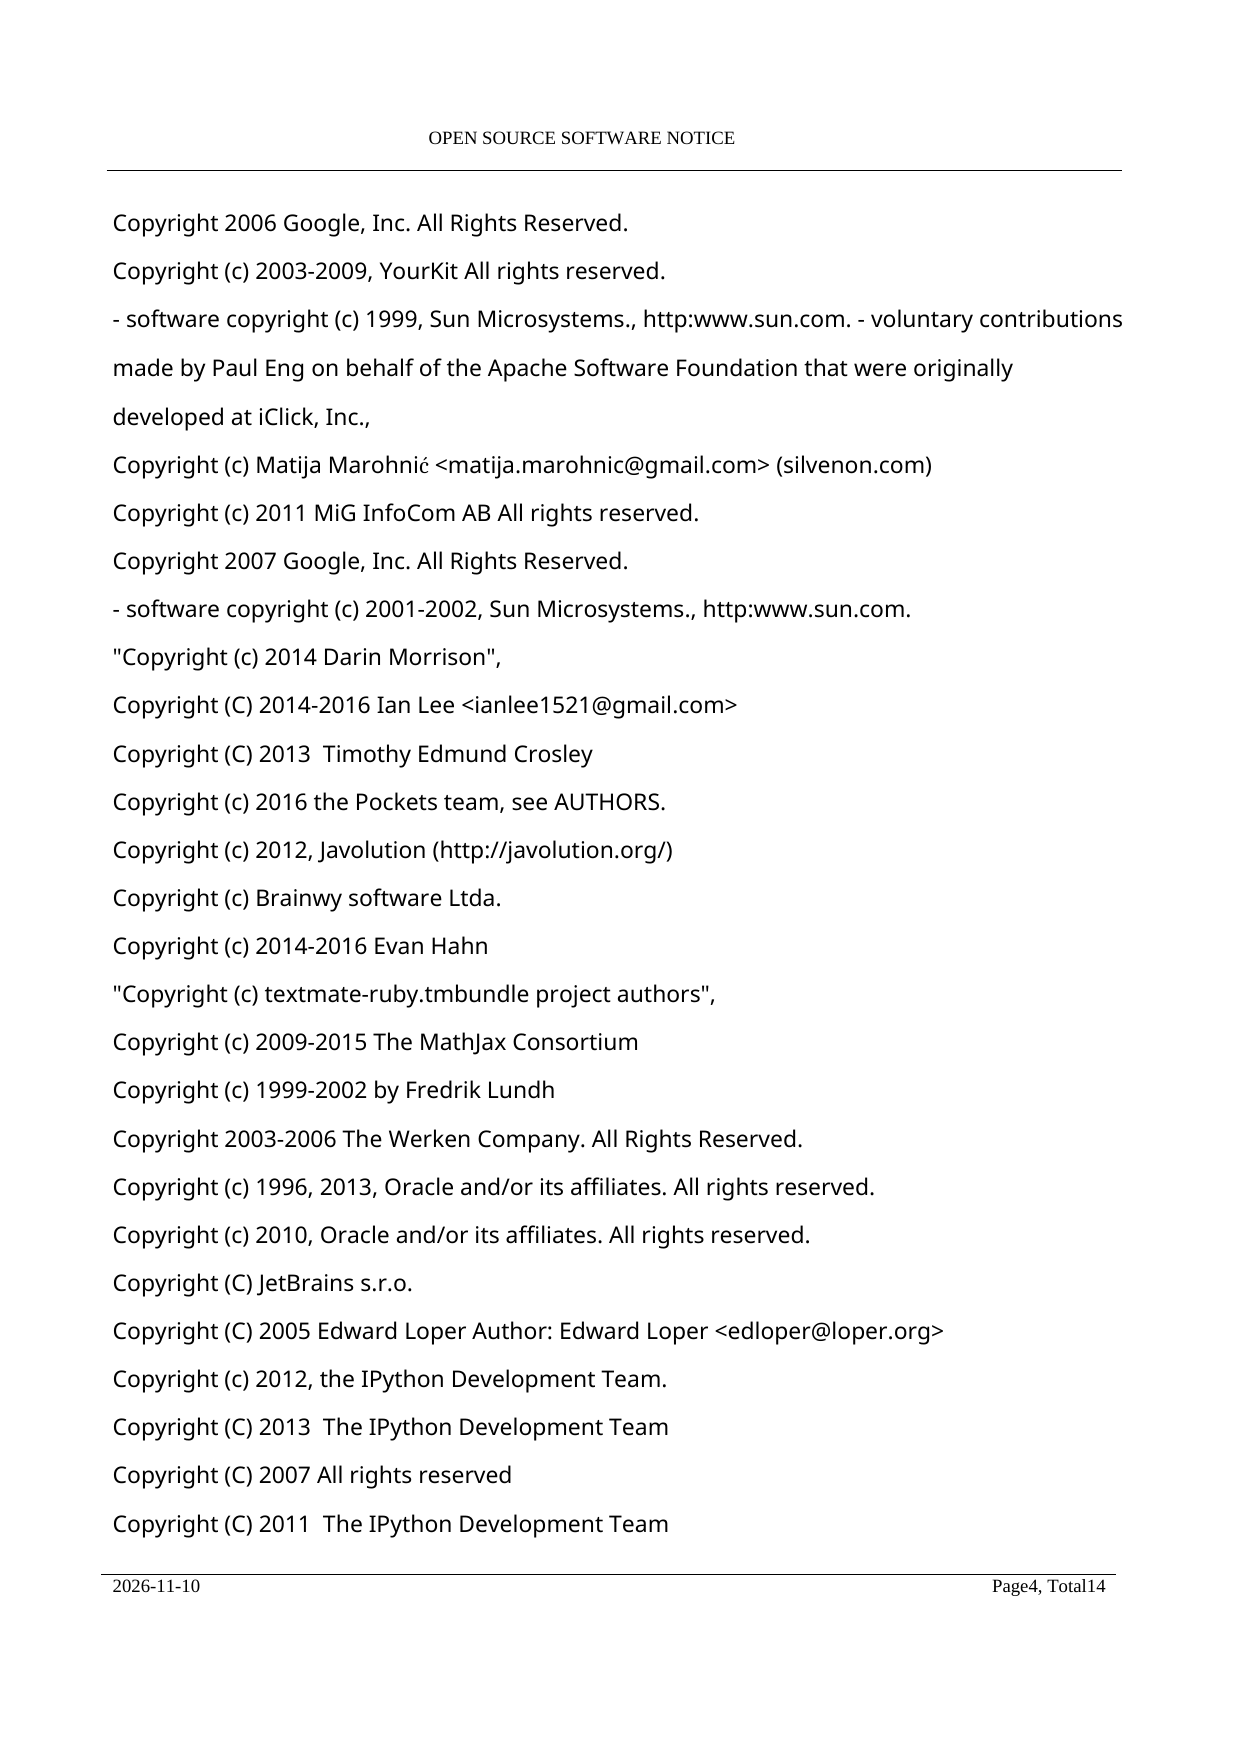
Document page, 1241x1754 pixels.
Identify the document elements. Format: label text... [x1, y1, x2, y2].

text Copyright (c) 2012, Javolution (http://javolution.org/) [112, 833, 1128, 866]
text - software copyright (c) 2001-2002, Sun Microsystems., http:www.sun.com. [112, 593, 1128, 625]
text Copyright (c) Matija Marohnić <matija.marohnic@gmail.com> (silvenon.com) [112, 448, 1128, 481]
text Copyright 2006 Google, Inc. All Rights Reserved. [112, 206, 1128, 239]
text Copyright (C) 2014-2016 Ian Lee <ianlee1521@gmail.com> [112, 689, 1128, 721]
text "Copyright (c) 2014 Darin Morrison", [112, 641, 1128, 673]
text Copyright (c) 2009-2015 The MathJax Consortium [112, 1026, 1128, 1058]
text Copyright (c) 2012, the IPython Development Team. [112, 1363, 1128, 1395]
text "Copyright (c) textmate-ruby.tmbundle project authors", [112, 978, 1128, 1010]
text Copyright (c) 2016 the Pockets team, see AUTHORS. [112, 785, 1128, 818]
text Copyright (C) JetBrains s.r.o. [112, 1266, 1128, 1299]
text Copyright 2007 Google, Inc. All Rights Reserved. [112, 544, 1128, 577]
text Copyright (c) 1999-2002 by Fredrik Lundh [112, 1074, 1128, 1106]
text Copyright (c) Brainwy software Ltda. [112, 881, 1128, 914]
text Copyright 2003-2006 The Werken Company. All Rights Reserved. [112, 1122, 1128, 1154]
text Copyright (c) 1996, 2013, Oracle and/or its affiliates. All rights reserved. [112, 1170, 1128, 1203]
text Copyright (C) 2011 The IPython Development Team [112, 1507, 1128, 1539]
text Copyright (C) 2005 Edward Loper Author: Edward Loper <edloper@loper.org> [112, 1314, 1128, 1347]
text Copyright (c) 2003-2009, YourKit All rights reserved. [112, 254, 1128, 287]
text Copyright (c) 2014-2016 Evan Hahn [112, 929, 1128, 962]
text Copyright (c) 2011 MiG InfoCom AB All rights reserved. [112, 496, 1128, 529]
text Copyright (c) 2010, Oracle and/or its affiliates. All rights reserved. [112, 1218, 1128, 1251]
text Copyright (C) 2007 All rights reserved [112, 1459, 1128, 1491]
text Copyright (C) 2013 The IPython Development Team [112, 1411, 1128, 1443]
text - software copyright (c) 1999, Sun Microsystems., http:www.sun.com. - voluntary contributions made by Paul Eng on behalf of the Apache Software Foundation that were originally developed at iClick, Inc., [112, 303, 1128, 433]
text Copyright (C) 2013 Timothy Edmund Crosley [112, 737, 1128, 769]
